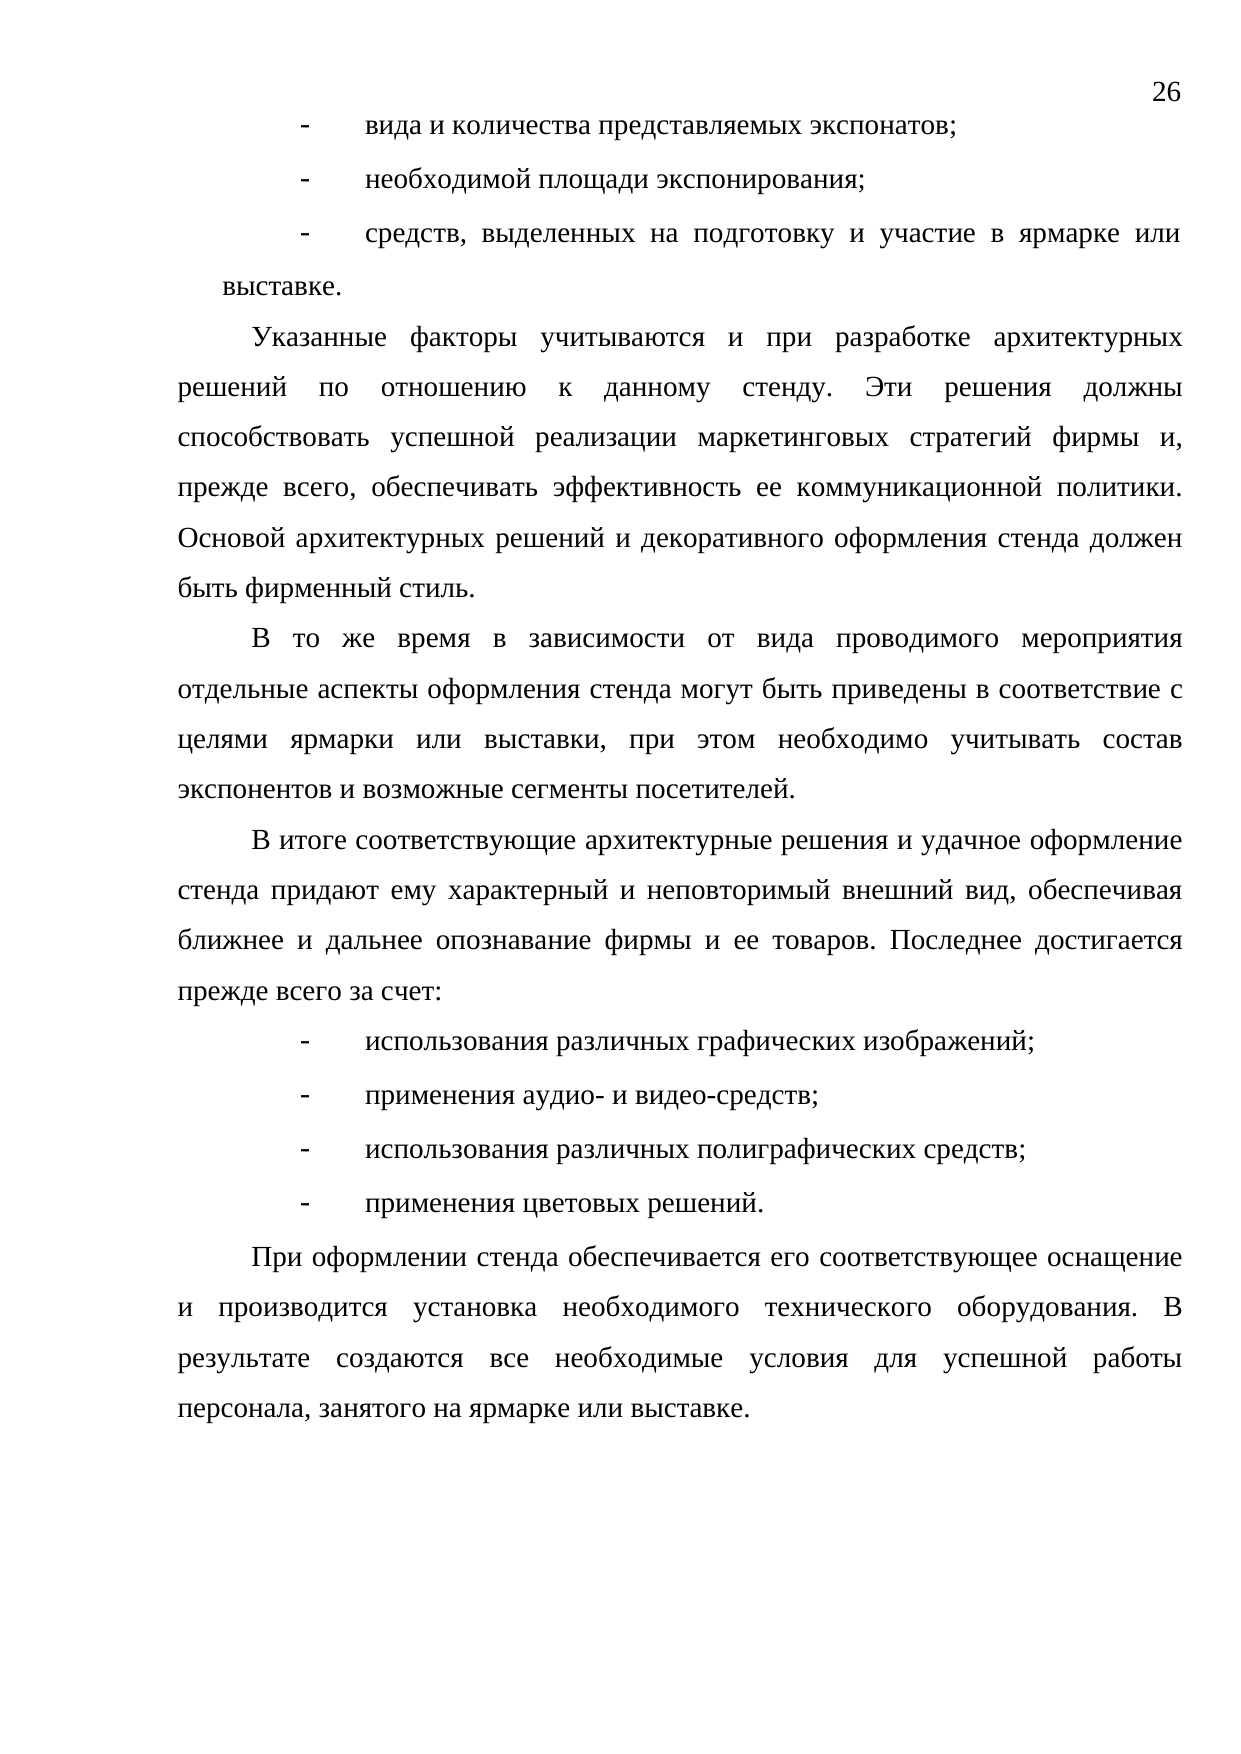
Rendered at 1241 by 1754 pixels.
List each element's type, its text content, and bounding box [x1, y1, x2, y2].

list применения аудио- и видео-средств; [222, 1077, 1181, 1113]
list необходимой площади экспонирования; [222, 161, 1181, 197]
list применения цветовых решений. [222, 1185, 1181, 1221]
text При оформлении стенда обеспечивается его соответствующее оснащение и производится установка необходимого технического оборудования. В результате создаются все необходимые условия для успешной работы персонала, занятого на ярмарке или выставке. [177, 1239, 1183, 1424]
list средств, выделенных на подготовку и участие в ярмарке или выставке. [222, 216, 1181, 302]
text В то же время в зависимости от вида проводимого мероприятия отдельные аспекты оформления стенда могут быть приведены в соответствие с целями ярмарки или выставки, при этом необходимо учитывать состав экспонентов и возможные сегменты посетителей. [177, 621, 1183, 805]
list использования различных графических изображений; [222, 1023, 1181, 1059]
text В итоге соответствующие архитектурные решения и удачное оформление стенда придают ему характерный и неповторимый внешний вид, обеспечивая ближнее и дальнее опознавание фирмы и ее товаров. Последнее достигается прежде всего за счет: [177, 822, 1183, 1006]
text Указанные факторы учитываются и при разработке архитектурных решений по отношению к данному стенду. Эти решения должны способствовать успешной реализации маркетинговых стратегий фирмы и, прежде всего, обеспечивать эффективность ее коммуникационной политики. Основой архитектурных решений и декоративного оформления стенда должен быть фирменный стиль. [177, 319, 1183, 604]
list вида и количества представляемых экспонатов; [222, 107, 1181, 143]
list использования различных полиграфических средств; [222, 1131, 1181, 1167]
